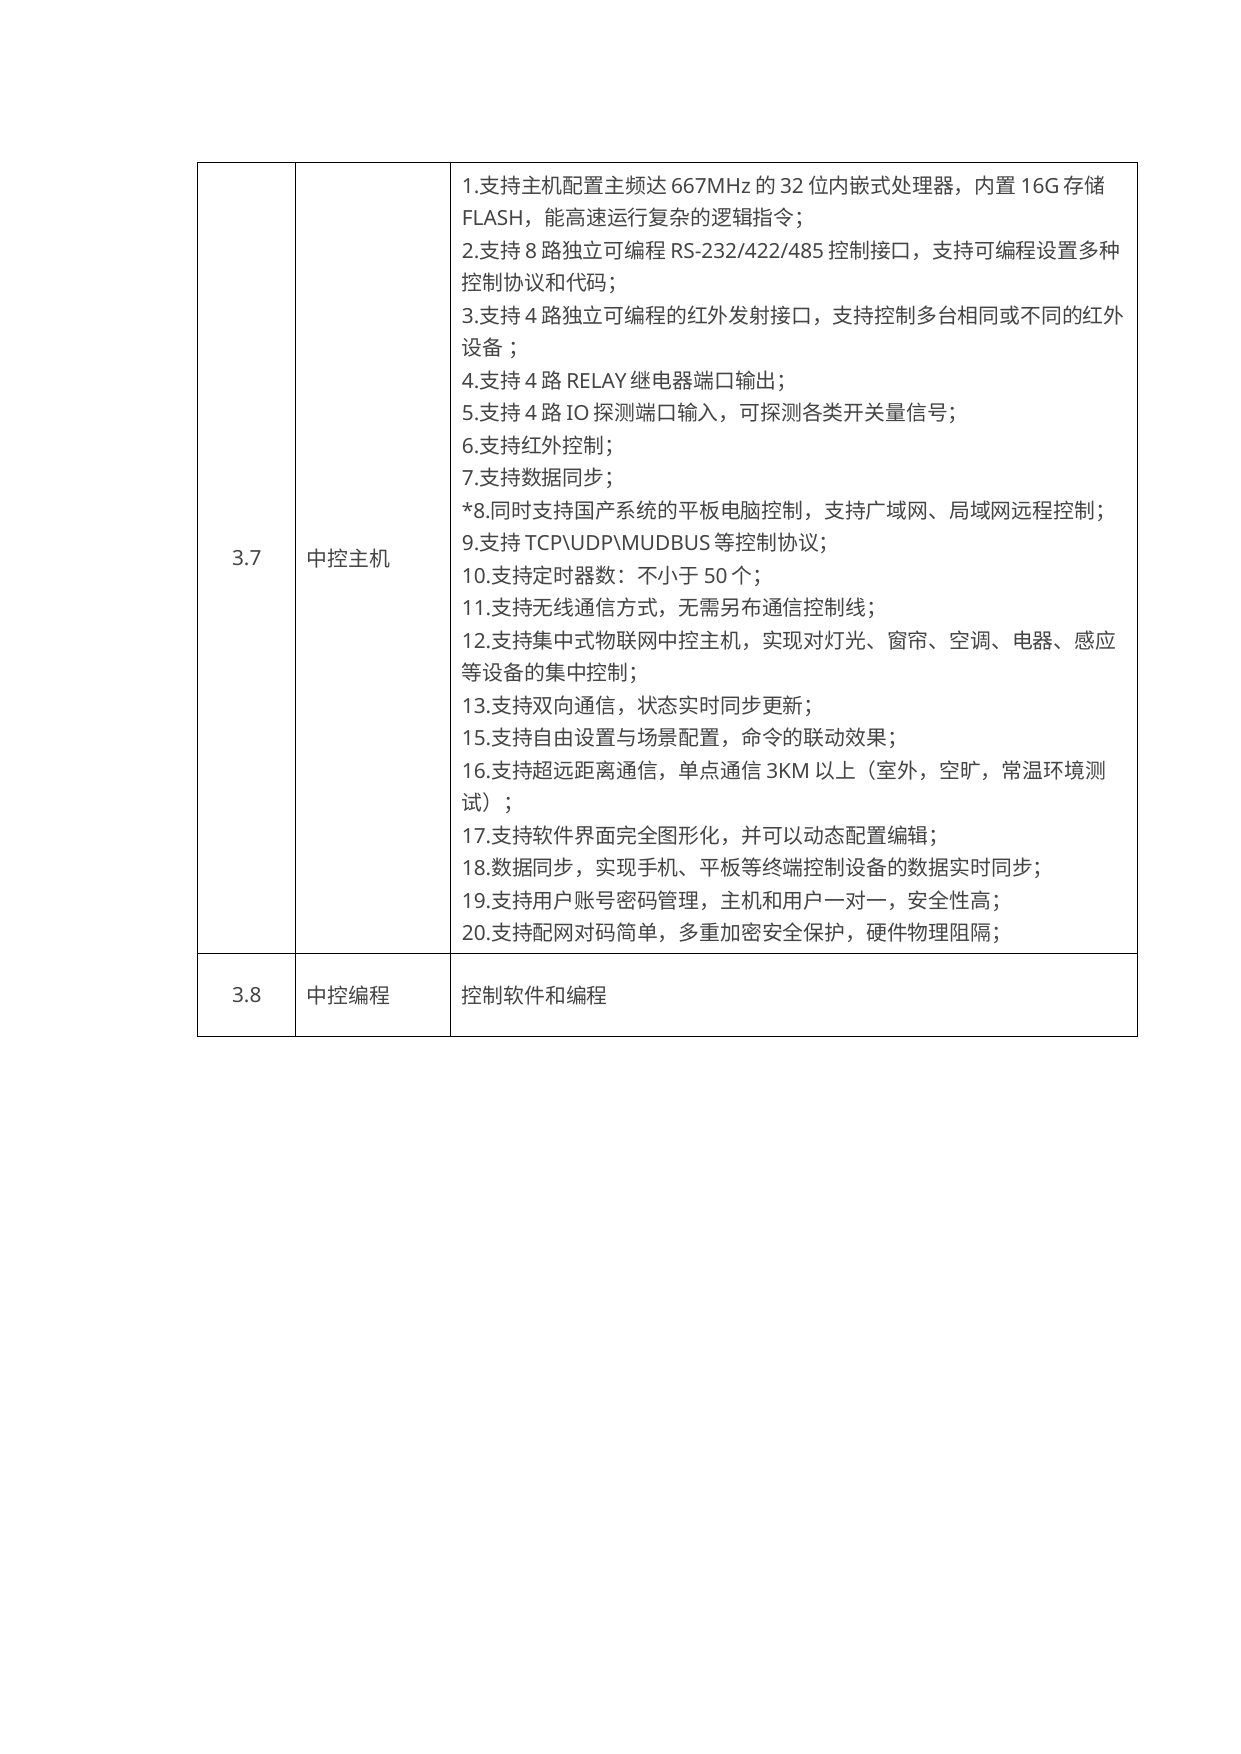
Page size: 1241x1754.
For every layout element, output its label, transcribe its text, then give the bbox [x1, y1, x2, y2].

table_cell 中控编程 [296, 954, 450, 1036]
table_cell 中控主机 [296, 163, 450, 953]
table_cell 3.8 [198, 954, 295, 1036]
table_cell 控制软件和编程 [451, 954, 1137, 1036]
table_cell 1.支持主机配置主频达667MHz的32位内嵌式处理器，内置16G存储FLASH，能高速运行复杂的逻辑指令； 2.支持8路独立可编程RS-232/422/485控制接口，支持可编程设置多种控制协议和代码； 3.支持4路独立可编程的红外发射接口，支持控制多台相同或不同的红外设备 ； 4.支持4路RELAY继电器端口输出； 5.支持4路IO探测端口输入，可探测各类开关量信号； 6.支持红外控制； 7.支持数据同步； *8.同时支持国产系统的平板电脑控制，支持广域网、局域网远程控制； 9.支持TCP\UDP\MUDBUS等控制协议； 10.支持定时器数：不小于50个； 11.支持无线通信方式，无需另布通信控制线； 12.支持集中式物联网中控主机，实现对灯光、窗帘、空调、电器、感应等设备的集中控制； 13.支持双向通信，状态实时同步更新； 15.支持自由设置与场景配置，命令的联动效果； 16.支持超远距离通信，单点通信3KM以上（室外，空旷，常温环境测试）； 17.支持软件界面完全图形化，并可以动态配置编辑； 18.数据同步，实现手机、平板等终端控制设备的数据实时同步； 19.支持用户账号密码管理，主机和用户一对一，安全性高； 20.支持配网对码简单，多重加密安全保护，硬件物理阻隔； [451, 163, 1137, 953]
table_cell 3.7 [198, 163, 295, 953]
